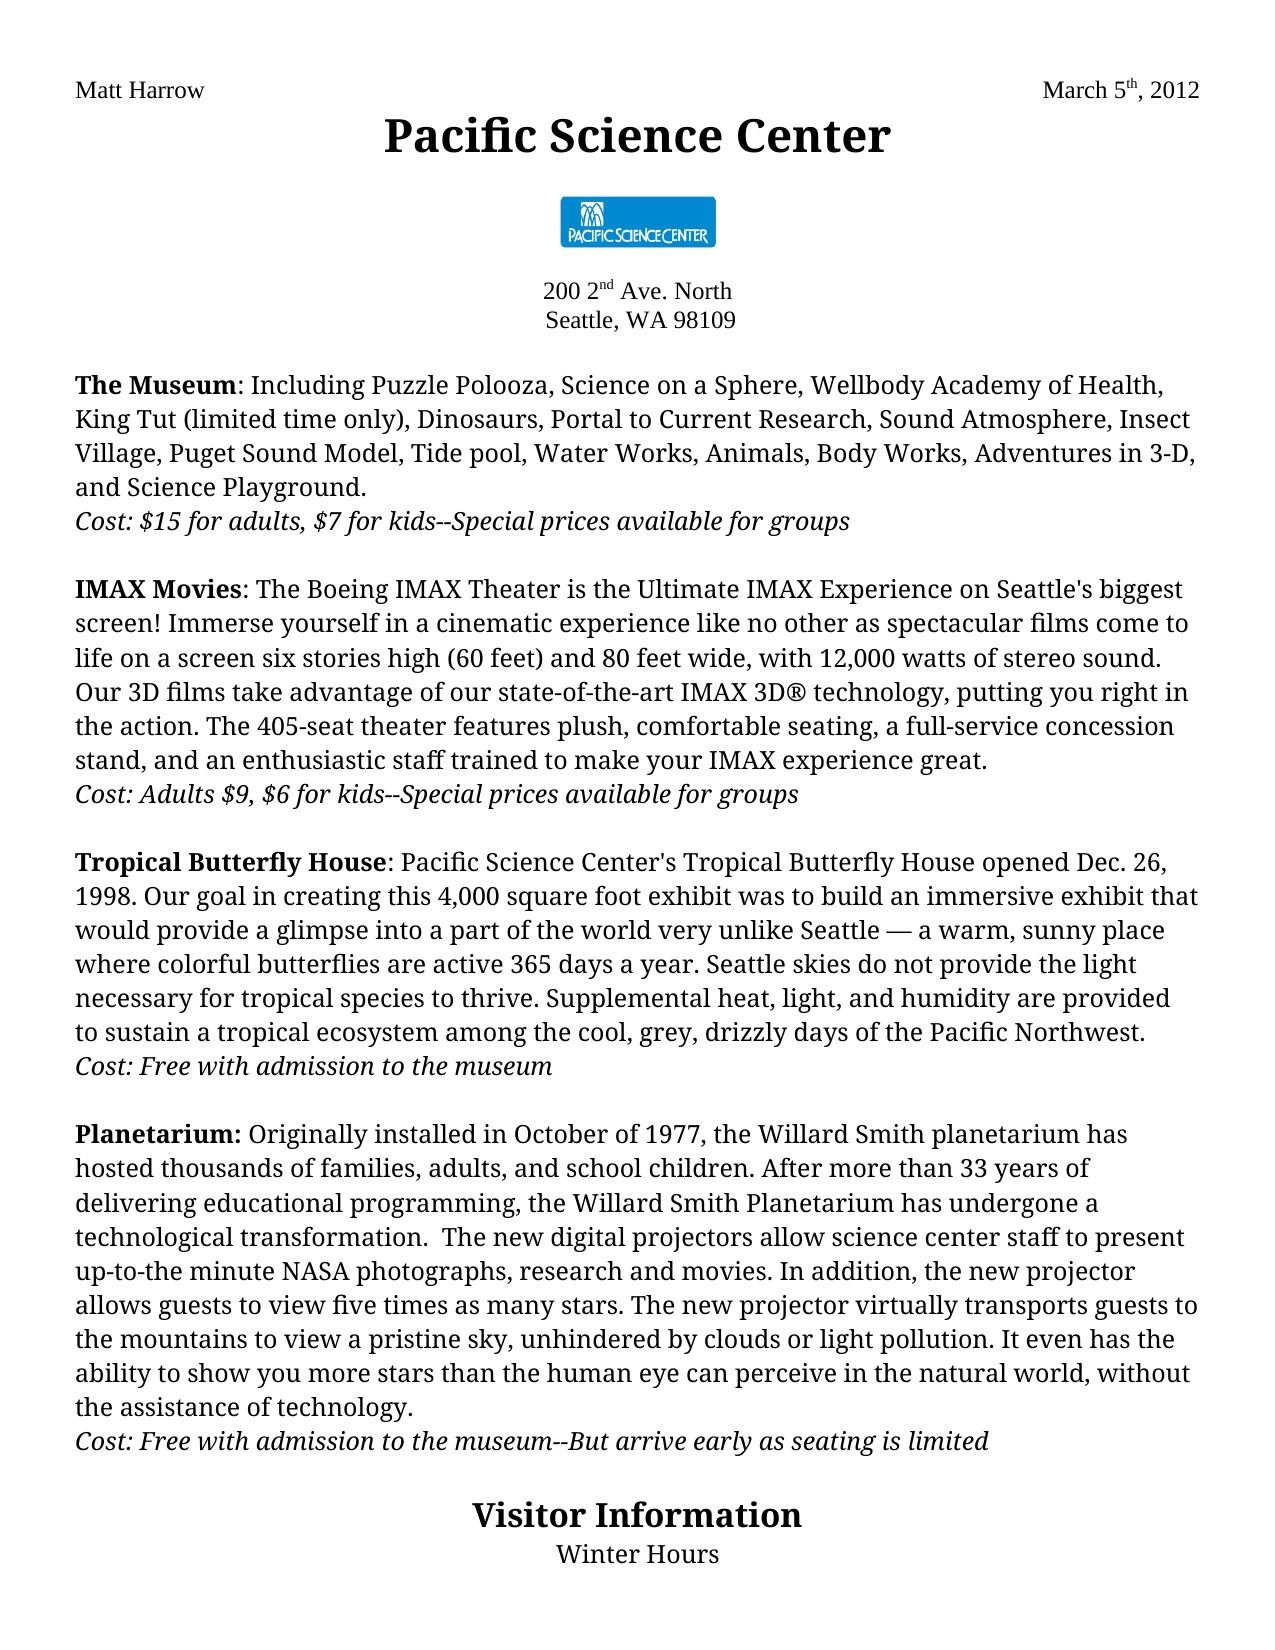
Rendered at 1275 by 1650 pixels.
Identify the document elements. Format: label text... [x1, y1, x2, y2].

text Cost: Free with admission to the museum--But arrive early as seating is limited [75, 1424, 1200, 1458]
text The Museum: Including Puzzle Polooza, Science on a Sphere, Wellbody Academy of Health, King Tut (limited time only), Dinosaurs, Portal to Current Research, Sound Atmosphere, Insect Village, Puget Sound Model, Tide pool, Water Works, Animals, Body Works, Adventures in 3-D, and Science Playground. [75, 368, 1200, 504]
text Cost: $15 for adults, $7 for kids--Special prices available for groups [75, 504, 1200, 538]
text 200 2nd Ave. North [75, 276, 1200, 305]
text Cost: Adults $9, $6 for kids--Special prices available for groups [75, 776, 1200, 811]
text IMAX Movies: The Boeing IMAX Theater is the Ultimate IMAX Experience on Seattle's biggest screen! Immerse yourself in a cinematic experience like no other as spectacular films come to life on a screen six stories high (60 feet) and 80 feet wide, with 12,000 watts of stereo sound. Our 3D films take advantage of our state-of-the-art IMAX 3D® technology, putting you right in the action. The 405-seat theater features plush, comfortable seating, a full-service concession stand, and an enthusiastic staff trained to make your IMAX experience great. [75, 572, 1200, 776]
text Pacific Science Center [75, 104, 1200, 166]
text Planetarium: Originally installed in October of 1977, the Willard Smith planetarium has hosted thousands of families, adults, and school children. After more than 33 years of delivering educational programming, the Willard Smith Planetarium has undergone a technological transformation. The new digital projectors allow science center staff to present up-to-the minute NASA photographs, research and movies. In addition, the new projector allows guests to view five times as many stars. The new projector virtually transports guests to the mountains to view a pristine sky, unhindered by clouds or light pollution. It even has the ability to show you more stars than the human eye can perceive in the natural world, without the assistance of technology. [75, 1117, 1200, 1424]
text Seattle, WA 98109 [75, 305, 1200, 334]
text Cost: Free with admission to the museum [75, 1049, 1200, 1083]
text Tropical Butterfly House: Pacific Science Center's Tropical Butterfly House opened Dec. 26, 1998. Our goal in creating this 4,000 square foot exhibit was to build an immersive exhibit that would provide a glimpse into a part of the world very unlike Seattle — a warm, sunny place where colorful butterflies are active 365 days a year. Seattle skies do not provide the light necessary for tropical species to thrive. Supplemental heat, light, and humidity are provided to sustain a tropical ecosystem among the cool, grey, drizzly days of the Pacific Northwest. [75, 844, 1200, 1049]
text Winter Hours [75, 1537, 1200, 1571]
picture [557, 166, 718, 277]
text Visitor Information [75, 1492, 1200, 1537]
